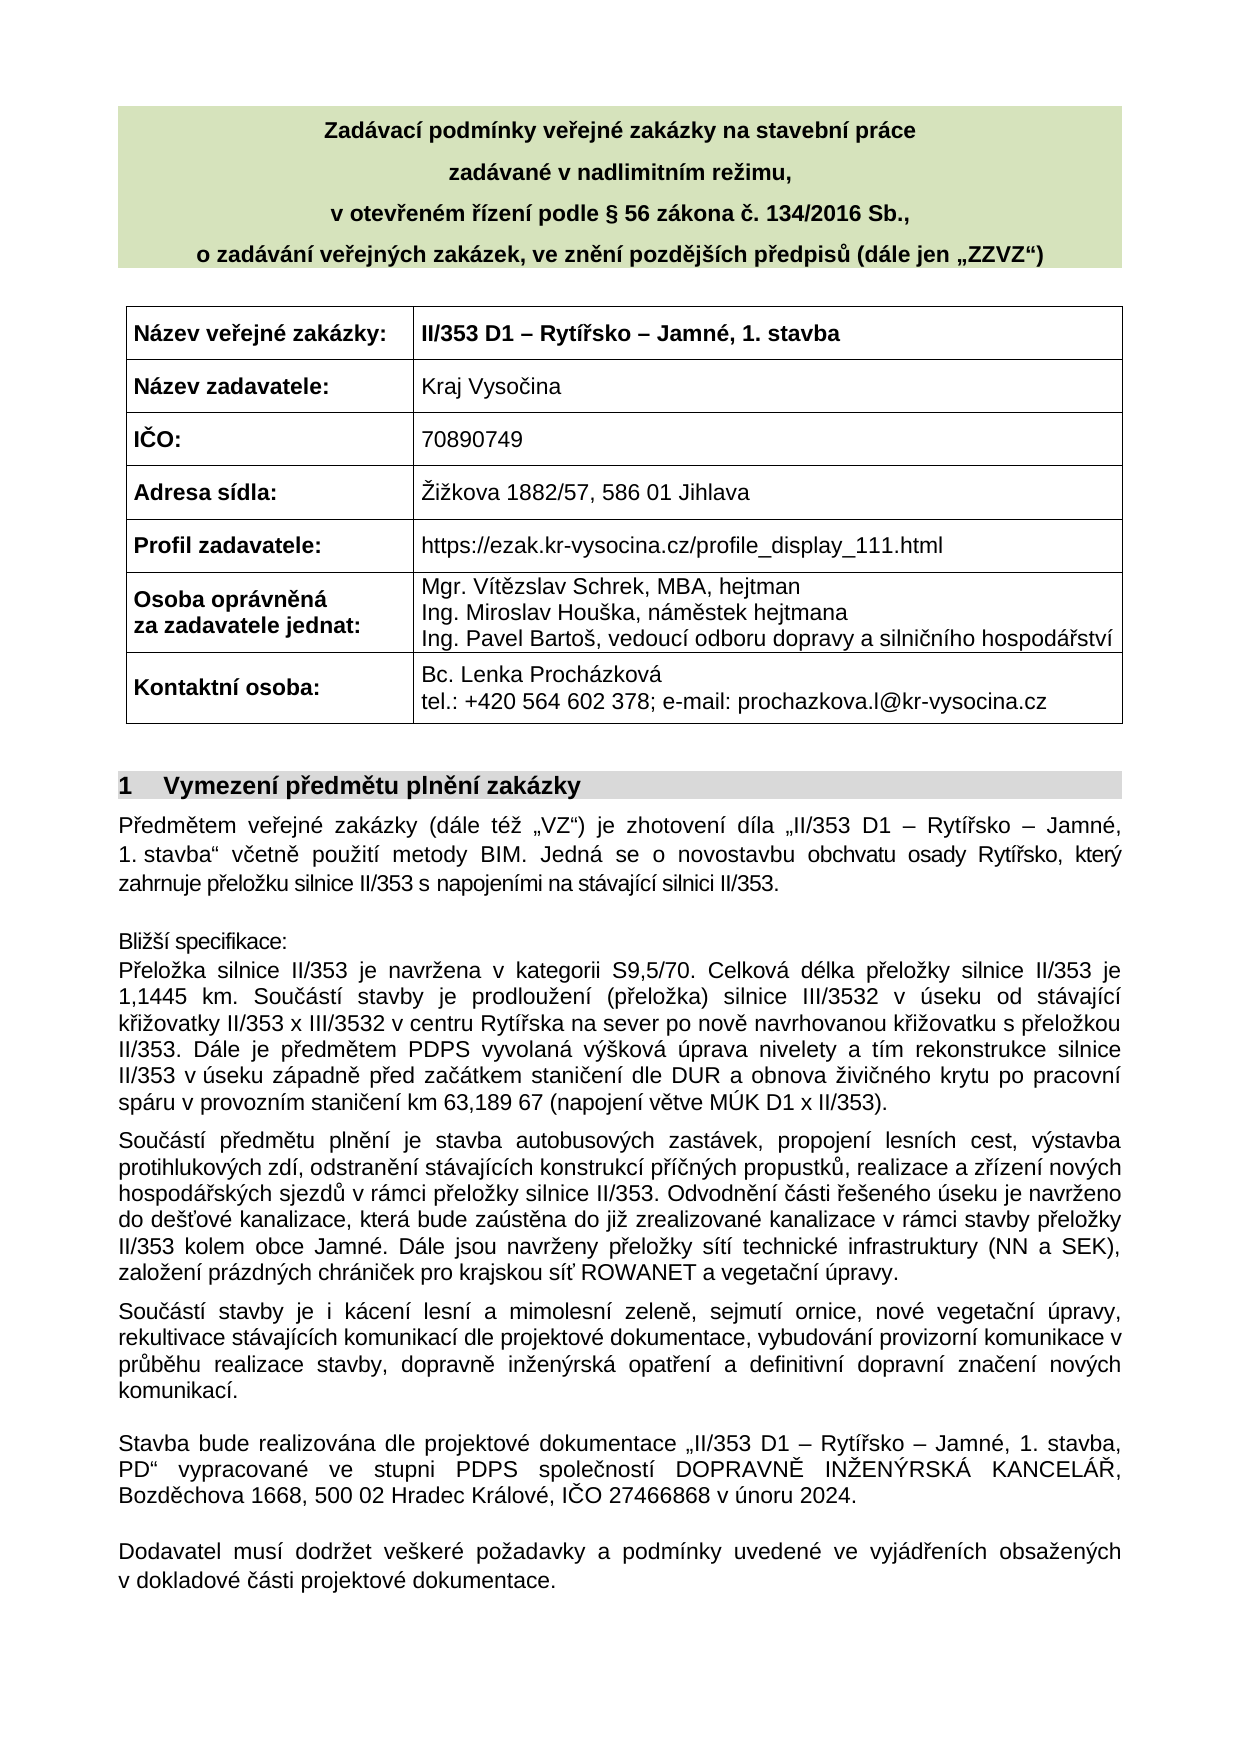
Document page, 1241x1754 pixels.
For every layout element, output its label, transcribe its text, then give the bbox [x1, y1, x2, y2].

table_cell Název zadavatele: [127, 360, 413, 412]
table_cell https://ezak.kr-vysocina.cz/profile_display_111.html [414, 520, 1122, 572]
table_cell Profil zadavatele: [127, 520, 413, 572]
table_cell Žižkova 1882/57, 586 01 Jihlava [414, 466, 1122, 518]
table_cell 70890749 [414, 413, 1122, 465]
table_cell Bc. Lenka Procházková tel.: +420 564 602 378; e-mail: prochazkova.l@kr-vysocina.cz [414, 653, 1122, 722]
table_cell Osoba oprávněná za zadavatele jednat: [127, 573, 413, 652]
text Součástí předmětu plnění je stavba autobusových zastávek, propojení lesních cest, výstavba protihlukových zdí, odstranění stávajících konstrukcí příčných propustků, realizace a zřízení nových hospodářských sjezdů v rámci přeložky silnice II/353. Odvodnění části řešeného úseku je navrženo do dešťové kanalizace, která bude zaústěna do již zrealizované kanalizace v rámci stavby přeložky II/353 kolem obce Jamné. Dále jsou navrženy přeložky sítí technické infrastruktury (NN a SEK), založení prázdných chrániček pro krajskou síť ROWANET a vegetační úpravy. [118, 1127, 1122, 1286]
table_cell Kraj Vysočina [414, 360, 1122, 412]
table_cell Kontaktní osoba: [127, 653, 413, 722]
table_cell IČO: [127, 413, 413, 465]
text Přeložka silnice II/353 je navržena v kategorii S9,5/70. Celková délka přeložky silnice II/353 je 1,1445 km. Součástí stavby je prodloužení (přeložka) silnice III/3532 v úseku od stávající křižovatky II/353 x III/3532 v centru Rytířska na sever po nově navrhovanou křižovatku s přeložkou II/353. Dále je předmětem PDPS vyvolaná výšková úprava nivelety a tím rekonstrukce silnice II/353 v úseku západně před začátkem staničení dle DUR a obnova živičného krytu po pracovní spáru v provozním staničení km 63,189 67 (napojení větve MÚK D1 x II/353). [118, 957, 1122, 1115]
text Bližší specifikace: [118, 928, 1122, 954]
subtitle Vymezení předmětu plnění zakázky [118, 771, 1122, 799]
text zadávané v nadlimitním režimu, [118, 158, 1122, 185]
text Zadávací podmínky veřejné zakázky na stavební práce [118, 117, 1122, 143]
text v otevřeném řízení podle § 56 zákona č. 134/2016 Sb., [118, 200, 1122, 226]
text Stavba bude realizována dle projektové dokumentace „II/353 D1 – Rytířsko – Jamné, 1. stavba, PD“ vypracované ve stupni PDPS společností DOPRAVNĚ INŽENÝRSKÁ KANCELÁŘ, Bozděchova 1668, 500 02 Hradec Králové, IČO 27466868 v únoru 2024. [118, 1430, 1122, 1509]
text Předmětem veřejné zakázky (dále též „VZ“) je zhotovení díla „II/353 D1 – Rytířsko – Jamné, 1. stavba“ včetně použití metody BIM. Jedná se o novostavbu obchvatu osady Rytířsko, který zahrnuje přeložku silnice II/353 s napojeními na stávající silnici II/353. [118, 812, 1122, 896]
table_cell Mgr. Vítězslav Schrek, MBA, hejtman Ing. Miroslav Houška, náměstek hejtmana Ing. Pavel Bartoš, vedoucí odboru dopravy a silničního hospodářství [414, 573, 1122, 652]
table_cell Adresa sídla: [127, 466, 413, 518]
table_header II/353 D1 – Rytířsko – Jamné, 1. stavba [414, 307, 1122, 359]
table_header Název veřejné zakázky: [127, 307, 413, 359]
text Dodavatel musí dodržet veškeré požadavky a podmínky uvedené ve vyjádřeních obsažených v dokladové části projektové dokumentace. [118, 1538, 1122, 1593]
text o zadávání veřejných zakázek, ve znění pozdějších předpisů (dále jen „ZZVZ“) [118, 241, 1122, 268]
text Součástí stavby je i kácení lesní a mimolesní zeleně, sejmutí ornice, nové vegetační úpravy, rekultivace stávajících komunikací dle projektové dokumentace, vybudování provizorní komunikace v průběhu realizace stavby, dopravně inženýrská opatření a definitivní dopravní značení nových komunikací. [118, 1298, 1122, 1403]
